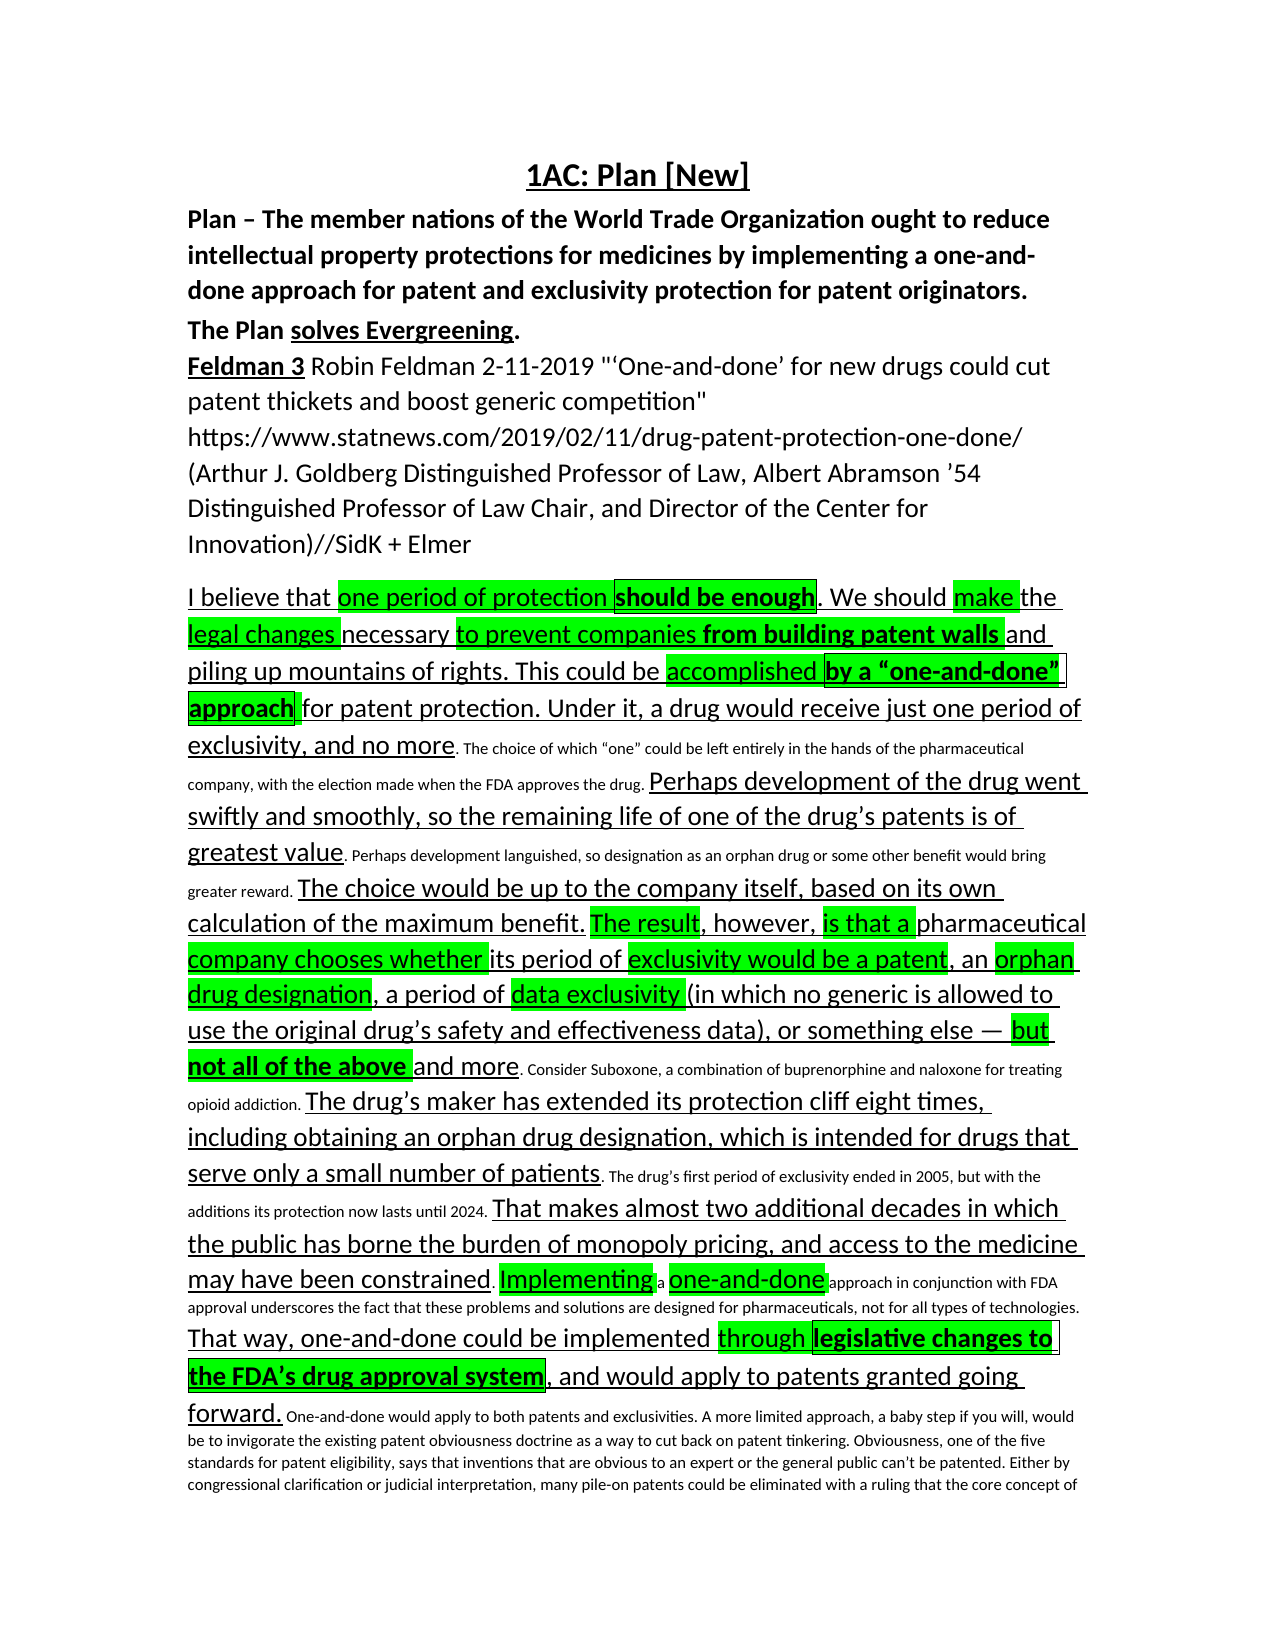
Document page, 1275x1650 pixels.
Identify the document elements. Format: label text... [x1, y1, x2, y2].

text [187, 579, 1087, 1494]
text Feldman 3 Robin Feldman 2-11-2019 "‘One-and-done’ for new drugs could cut patent thickets and boost generic competition" https://www.statnews.com/2019/02/11/drug-patent-protection-one-done/ (Arthur J. Goldberg Distinguished Professor of Law, Albert Abramson ’54 Distinguished Professor of Law Chair, and Director of the Center for Innovation)//SidK + Elmer [187, 349, 1087, 560]
subtitle 1AC: Plan [New] [187, 154, 1087, 195]
subtitle The Plan solves Evergreening. [187, 313, 1087, 346]
subtitle Plan – The member nations of the World Trade Organization ought to reduce intellectual property protections for medicines by implementing a one-and-done approach for patent and exclusivity protection for patent originators. [187, 202, 1087, 307]
